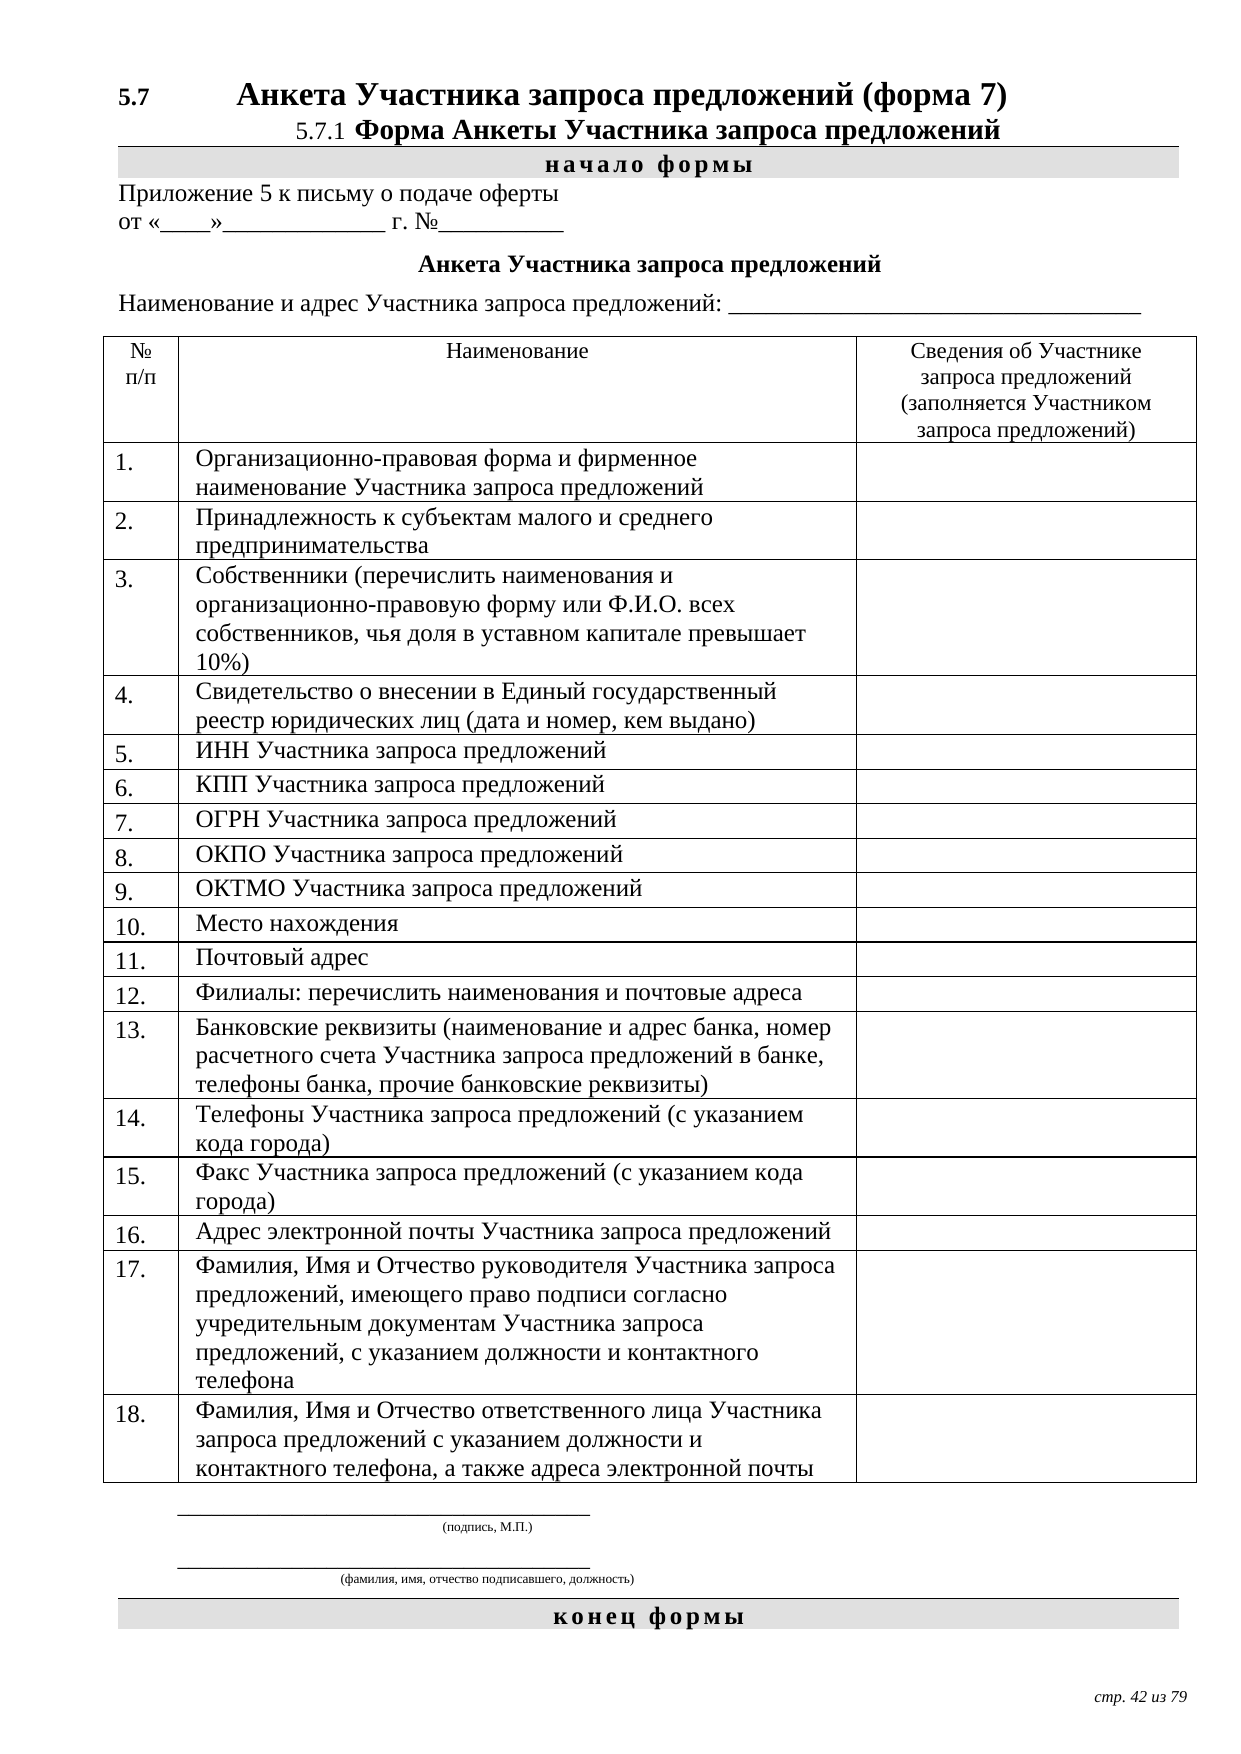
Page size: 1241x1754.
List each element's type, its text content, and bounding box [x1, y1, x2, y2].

subtitle Анкета Участника запроса предложений (форма 7) [118, 74, 1181, 112]
table_cell [857, 560, 1196, 675]
table_cell [857, 1099, 1196, 1156]
table_cell [104, 1158, 178, 1215]
text Приложение 5 к письму о подаче оферты от «____»_____________ г. №__________ [118, 178, 1181, 235]
table_cell [857, 1251, 1196, 1394]
text начало формы [118, 147, 1179, 178]
table_cell Фамилия, Имя и Отчество ответственного лица Участника запроса предложений с указанием должности и контактного телефона, а также адреса электронной почты [179, 1395, 856, 1482]
table_cell [857, 1158, 1196, 1215]
table_cell Банковские реквизиты (наименование и адрес банка, номер расчетного счета Участника запроса предложений в банке, телефоны банка, прочие банковские реквизиты) [179, 1012, 856, 1098]
table_cell [104, 443, 178, 501]
table_cell [104, 502, 178, 559]
table_cell Принадлежность к субъектам малого и среднего предпринимательства [179, 502, 856, 559]
text Наименование и адрес Участника запроса предложений: _________________________________ [118, 288, 1181, 317]
table_cell [104, 735, 178, 768]
text ____________________________________ [118, 1545, 1181, 1571]
table_cell [104, 839, 178, 872]
table_cell [857, 804, 1196, 838]
table_cell Свидетельство о внесении в Единый государственный реестр юридических лиц (дата и номер, кем выдано) [179, 676, 856, 734]
table_cell [857, 676, 1196, 734]
text Анкета Участника запроса предложений [118, 249, 1181, 278]
text Форма Анкеты Участника запроса предложений [236, 112, 1181, 146]
table_cell [857, 735, 1196, 768]
table_cell [104, 770, 178, 803]
table_cell ИНН Участника запроса предложений [179, 735, 856, 768]
table_cell Факс Участника запроса предложений (с указанием кода города) [179, 1158, 856, 1215]
table_cell [104, 560, 178, 675]
table_cell [104, 1251, 178, 1394]
table_cell [104, 943, 178, 976]
table_cell Место нахождения [179, 908, 856, 941]
table_cell [857, 977, 1196, 1011]
table_cell [104, 1012, 178, 1098]
table_cell [104, 676, 178, 734]
table_cell [104, 873, 178, 907]
table_cell [104, 804, 178, 838]
table_cell Филиалы: перечислить наименования и почтовые адреса [179, 977, 856, 1011]
text (фамилия, имя, отчество подписавшего, должность) [118, 1571, 797, 1598]
table_cell [104, 977, 178, 1011]
table_cell ОКТМО Участника запроса предложений [179, 873, 856, 907]
table_cell Организационно-правовая форма и фирменное наименование Участника запроса предложений [179, 443, 856, 501]
table_cell ОГРН Участника запроса предложений [179, 804, 856, 838]
table_header Наименование [179, 337, 856, 442]
table_cell [857, 943, 1196, 976]
table_cell [857, 770, 1196, 803]
table_cell Собственники (перечислить наименования и организационно-правовую форму или Ф.И.О. всех собственников, чья доля в уставном капитале превышает 10%) [179, 560, 856, 675]
table_cell [857, 1395, 1196, 1482]
text конец формы [118, 1599, 1179, 1629]
text (подпись, М.П.) [118, 1518, 797, 1545]
table_cell [857, 908, 1196, 941]
table_header Сведения об Участнике запроса предложений (заполняется Участником запроса предложений) [857, 337, 1196, 442]
table_cell [104, 1099, 178, 1156]
table_cell [857, 839, 1196, 872]
table_cell [857, 1216, 1196, 1249]
table_cell [104, 908, 178, 941]
table_cell [104, 1216, 178, 1249]
table_cell [857, 443, 1196, 501]
table_cell Фамилия, Имя и Отчество руководителя Участника запроса предложений, имеющего право подписи согласно учредительным документам Участника запроса предложений, с указанием должности и контактного телефона [179, 1251, 856, 1394]
table_cell [857, 873, 1196, 907]
table_cell [104, 1395, 178, 1482]
table_cell КПП Участника запроса предложений [179, 770, 856, 803]
table_cell [857, 502, 1196, 559]
table_header № п/п [104, 337, 178, 442]
table_cell Почтовый адрес [179, 943, 856, 976]
text ____________________________________ [118, 1492, 1181, 1518]
table_cell Адрес электронной почты Участника запроса предложений [179, 1216, 856, 1249]
table_cell [857, 1012, 1196, 1098]
table_cell Телефоны Участника запроса предложений (с указанием кода города) [179, 1099, 856, 1156]
table_cell ОКПО Участника запроса предложений [179, 839, 856, 872]
